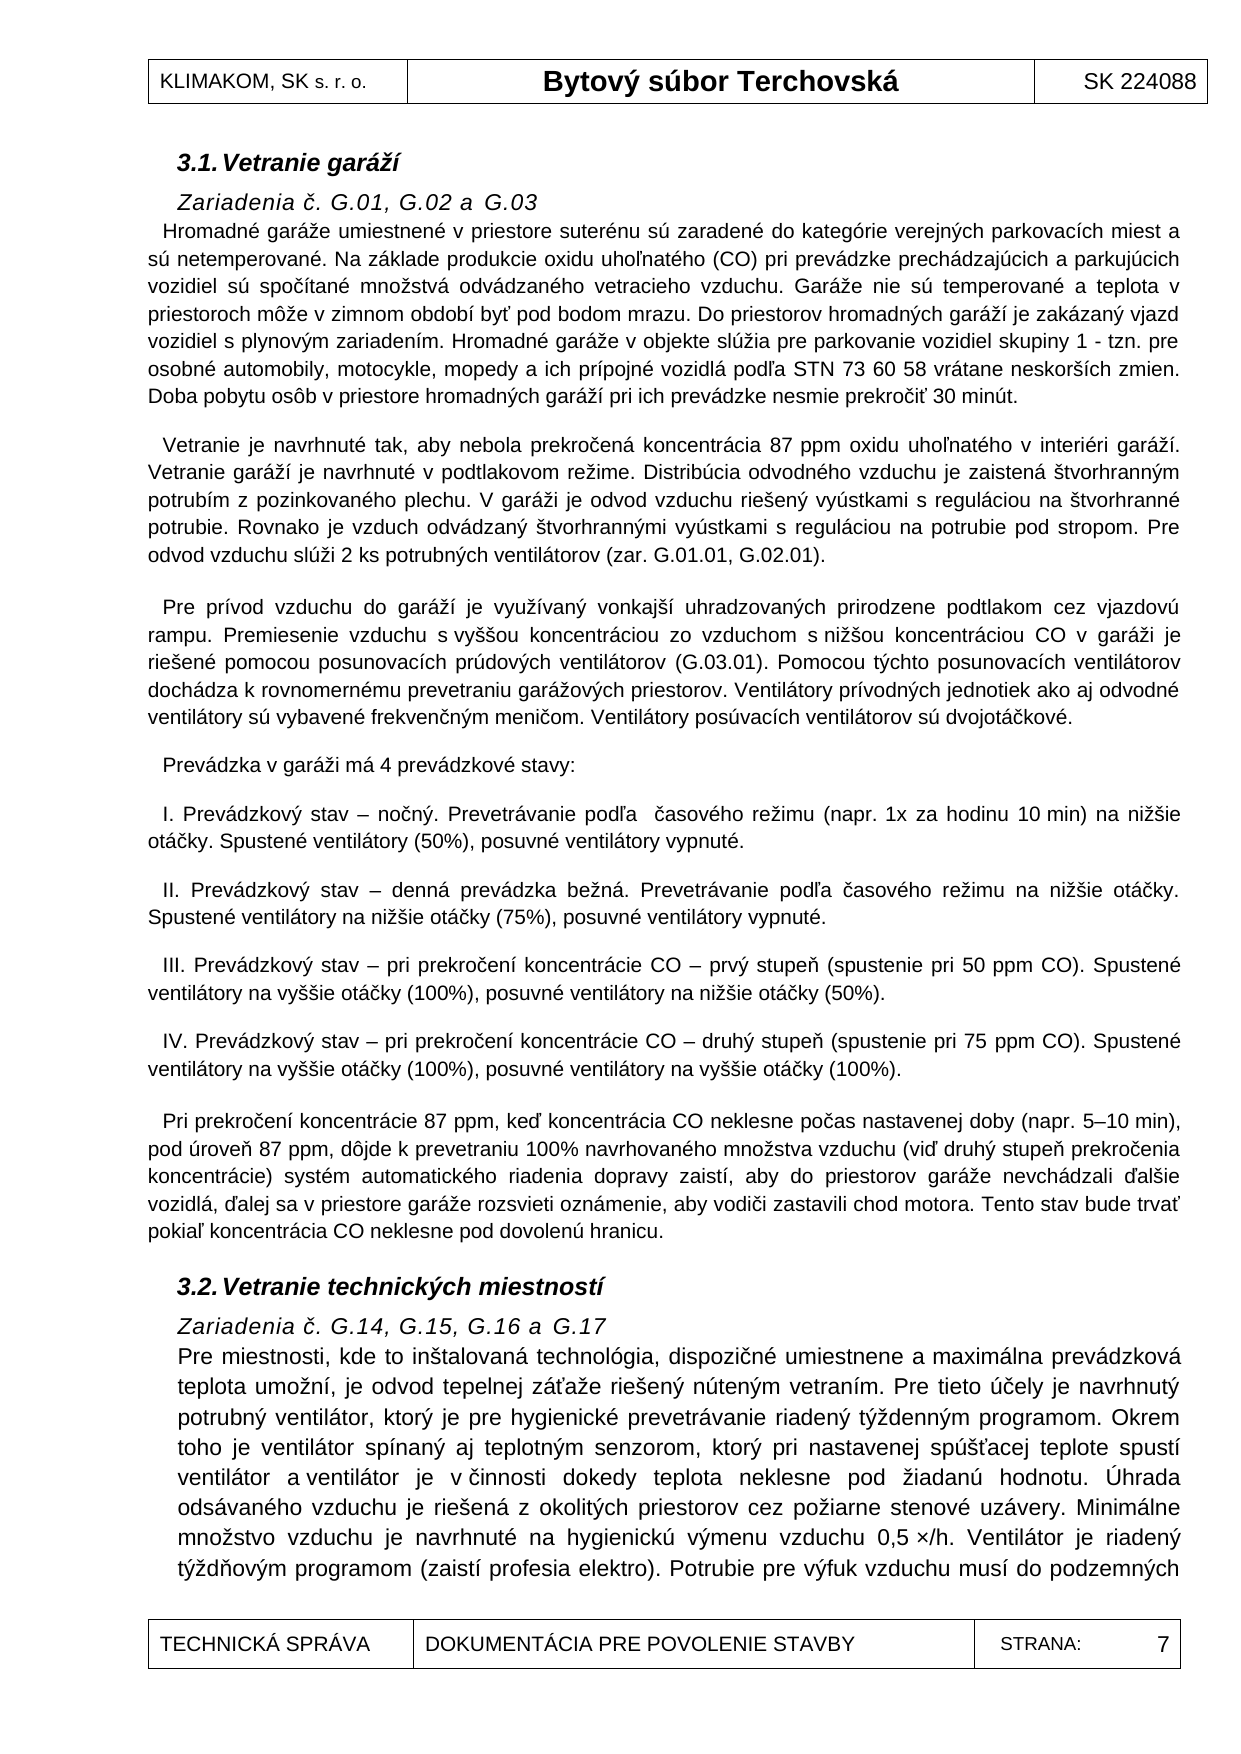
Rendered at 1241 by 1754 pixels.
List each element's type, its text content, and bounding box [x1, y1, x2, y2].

text Pri prekročení koncentrácie 87 ppm, keď koncentrácia CO neklesne počas nastavenej doby (napr. 5–10 min), pod úroveň 87 ppm, dôjde k prevetraniu 100% navrhovaného množstva vzduchu (viď druhý stupeň prekročenia koncentrácie) systém automatického riadenia dopravy zaistí, aby do priestorov garáže nevchádzali ďalšie vozidlá, ďalej sa v priestore garáže rozsvieti oznámenie, aby vodiči zastavili chod motora. Tento stav bude trvať pokiaľ koncentrácia CO neklesne pod dovolenú hranicu. [148, 1109, 1181, 1243]
text IV. Prevádzkový stav – pri prekročení koncentrácie CO – druhý stupeň (spustenie pri 75 ppm CO). Spustené ventilátory na vyššie otáčky (100%), posuvné ventilátory na vyššie otáčky (100%). [148, 1029, 1181, 1081]
subtitle Vetranie technických miestností [177, 1272, 1181, 1300]
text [177, 1343, 1181, 1581]
text II. Prevádzkový stav – denná prevádzka bežná. Prevetrávanie podľa časového režimu na nižšie otáčky. Spustené ventilátory na nižšie otáčky (75%), posuvné ventilátory vypnuté. [148, 877, 1181, 929]
subtitle Vetranie garáží [177, 148, 1181, 176]
text Zariadenia č. G.14, G.15, G.16 a G.17 [177, 1313, 1181, 1339]
text Prevádzka v garáži má 4 prevádzkové stavy: [148, 753, 1181, 777]
text Zariadenia č. G.01, G.02 a G.03 [177, 189, 1181, 215]
text I. Prevádzkový stav – nočný. Prevetrávanie podľa časového režimu (napr. 1x za hodinu 10 min) na nižšie otáčky. Spustené ventilátory (50%), posuvné ventilátory vypnuté. [148, 802, 1181, 853]
text Pre prívod vzduchu do garáží je využívaný vonkajší uhradzovaných prirodzene podtlakom cez vjazdovú rampu. Premiesenie vzduchu s vyššou koncentráciou zo vzduchom s nižšou koncentráciou CO v garáži je riešené pomocou posunovacích prúdových ventilátorov (G.03.01). Pomocou týchto posunovacích ventilátorov dochádza k rovnomernému prevetraniu garážových priestorov. Ventilátory prívodných jednotiek ako aj odvodné ventilátory sú vybavené frekvenčným meničom. Ventilátory posúvacích ventilátorov sú dvojotáčkové. [148, 595, 1181, 729]
text Hromadné garáže umiestnené v priestore suterénu sú zaradené do kategórie verejných parkovacích miest a sú netemperované. Na základe produkcie oxidu uhoľnatého (CO) pri prevádzke prechádzajúcich a parkujúcich vozidiel sú spočítané množstvá odvádzaného vetracieho vzduchu. Garáže nie sú temperované a teplota v priestoroch môže v zimnom období byť pod bodom mrazu. Do priestorov hromadných garáží je zakázaný vjazd vozidiel s plynovým zariadením. Hromadné garáže v objekte slúžia pre parkovanie vozidiel skupiny 1 - tzn. pre osobné automobily, motocykle, mopedy a ich prípojné vozidlá podľa STN 73 60 58 vrátane neskorších zmien. Doba pobytu osôb v priestore hromadných garáží pri ich prevádzke nesmie prekročiť 30 minút. [148, 219, 1181, 408]
text III. Prevádzkový stav – pri prekročení koncentrácie CO – prvý stupeň (spustenie pri 50 ppm CO). Spustené ventilátory na vyššie otáčky (100%), posuvné ventilátory na nižšie otáčky (50%). [148, 953, 1181, 1005]
text Vetranie je navrhnuté tak, aby nebola prekročená koncentrácia 87 ppm oxidu uhoľnatého v interiéri garáží. Vetranie garáží je navrhnuté v podtlakovom režime. Distribúcia odvodného vzduchu je zaistená štvorhranným potrubím z pozinkovaného plechu. V garáži je odvod vzduchu riešený vyústkami s reguláciou na štvorhranné potrubie. Rovnako je vzduch odvádzaný štvorhrannými vyústkami s reguláciou na potrubie pod stropom. Pre odvod vzduchu slúži 2 ks potrubných ventilátorov (zar. G.01.01, G.02.01). [148, 432, 1181, 566]
